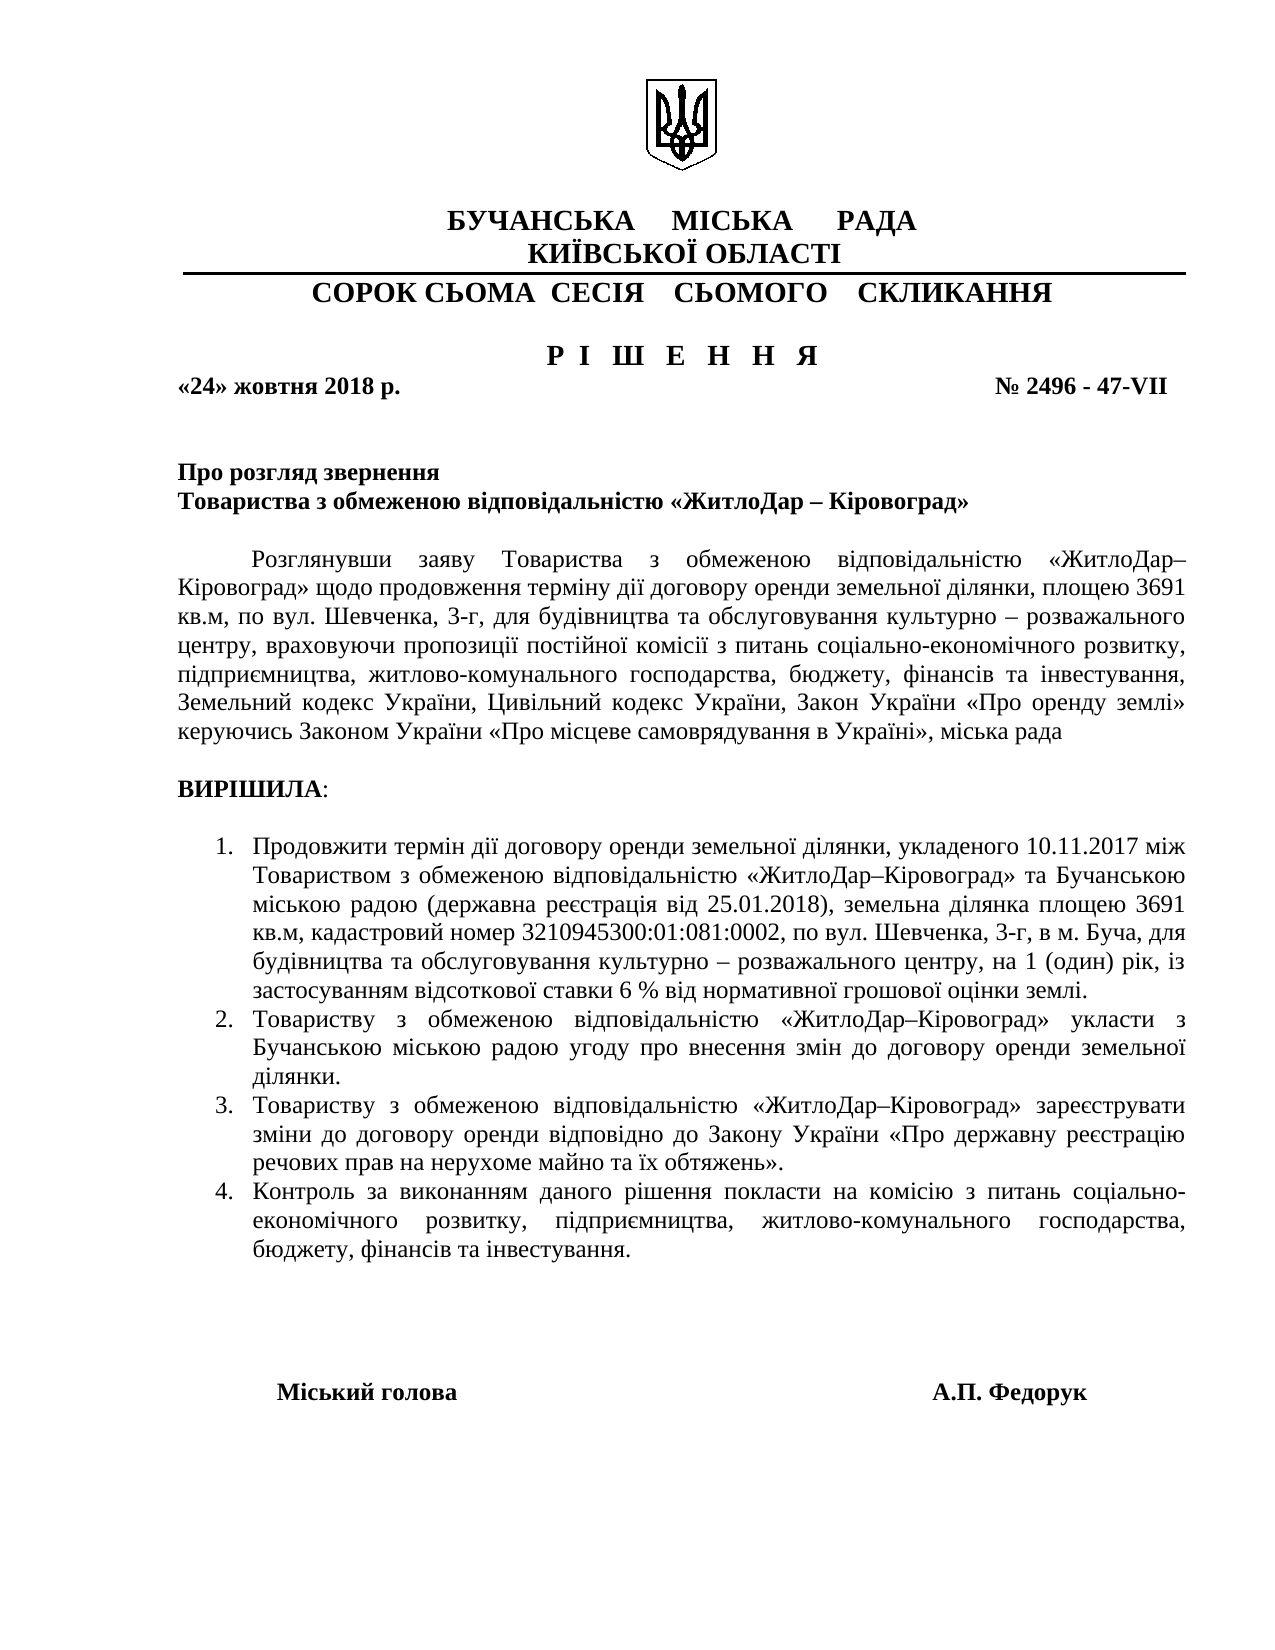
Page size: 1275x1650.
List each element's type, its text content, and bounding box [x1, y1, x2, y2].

list Контроль за виконанням даного рішення покласти на комісію з питань соціально-економічного розвитку, підприємництва, житлово-комунального господарства, бюджету, фінансів та інвестування. [215, 1176, 1186, 1262]
text Розглянувши заяву Товариства з обмеженою відповідальністю «ЖитлоДар–Кіровоград» щодо продовження терміну дії договору оренди земельної ділянки, площею 3691 кв.м, по вул. Шевченка, 3-г, для будівництва та обслуговування культурно – розважального центру, враховуючи пропозиції постійної комісії з питань соціально-економічного розвитку, підприємництва, житлово-комунального господарства, бюджету, фінансів та інвестування, Земельний кодекс України, Цивільний кодекс України, Закон України «Про оренду землі» керуючись Законом України «Про місцеве самоврядування в Україні», міська рада [177, 544, 1186, 745]
subtitle «24» жовтня 2018 р. № 2496 - 47-VІІ [177, 371, 1186, 400]
subtitle КИЇВСЬКОЇ ОБЛАСТІ [183, 237, 1186, 272]
list Товариству з обмеженою відповідальністю «ЖитлоДар–Кіровоград» укласти з Бучанською міською радою угоду про внесення змін до договору оренди земельної ділянки. [215, 1004, 1186, 1090]
subtitle Міський голова А.П. Федорук [177, 1377, 1186, 1406]
text БУЧАНСЬКА МІСЬКА РАДА [177, 203, 1186, 237]
text ВИРІШИЛА: [177, 774, 1186, 802]
list Товариству з обмеженою відповідальністю «ЖитлоДар–Кіровоград» зареєструвати зміни до договору оренди відповідно до Закону України «Про державну реєстрацію речових прав на нерухоме майно та їх обтяжень». [215, 1090, 1186, 1176]
text Товариства з обмеженою відповідальністю «ЖитлоДар – Кіровоград» [177, 486, 1186, 515]
text СОРОК СЬОМА СЕСІЯ СЬОМОГО СКЛИКАННЯ [177, 275, 1186, 309]
subtitle Р І Ш Е Н Н Я [177, 338, 1186, 371]
list Продовжити термін дії договору оренди земельної ділянки, укладеного 10.11.2017 між Товариством з обмеженою відповідальністю «ЖитлоДар–Кіровоград» та Бучанською міською радою (державна реєстрація від 25.01.2018), земельна ділянка площею 3691 кв.м, кадастровий номер 3210945300:01:081:0002, по вул. Шевченка, 3-г, в м. Буча, для будівництва та обслуговування культурно – розважального центру, на 1 (один) рік, із застосуванням відсоткової ставки 6 % від нормативної грошової оцінки землі. [215, 831, 1186, 1004]
text Про розгляд звернення [177, 457, 1186, 486]
